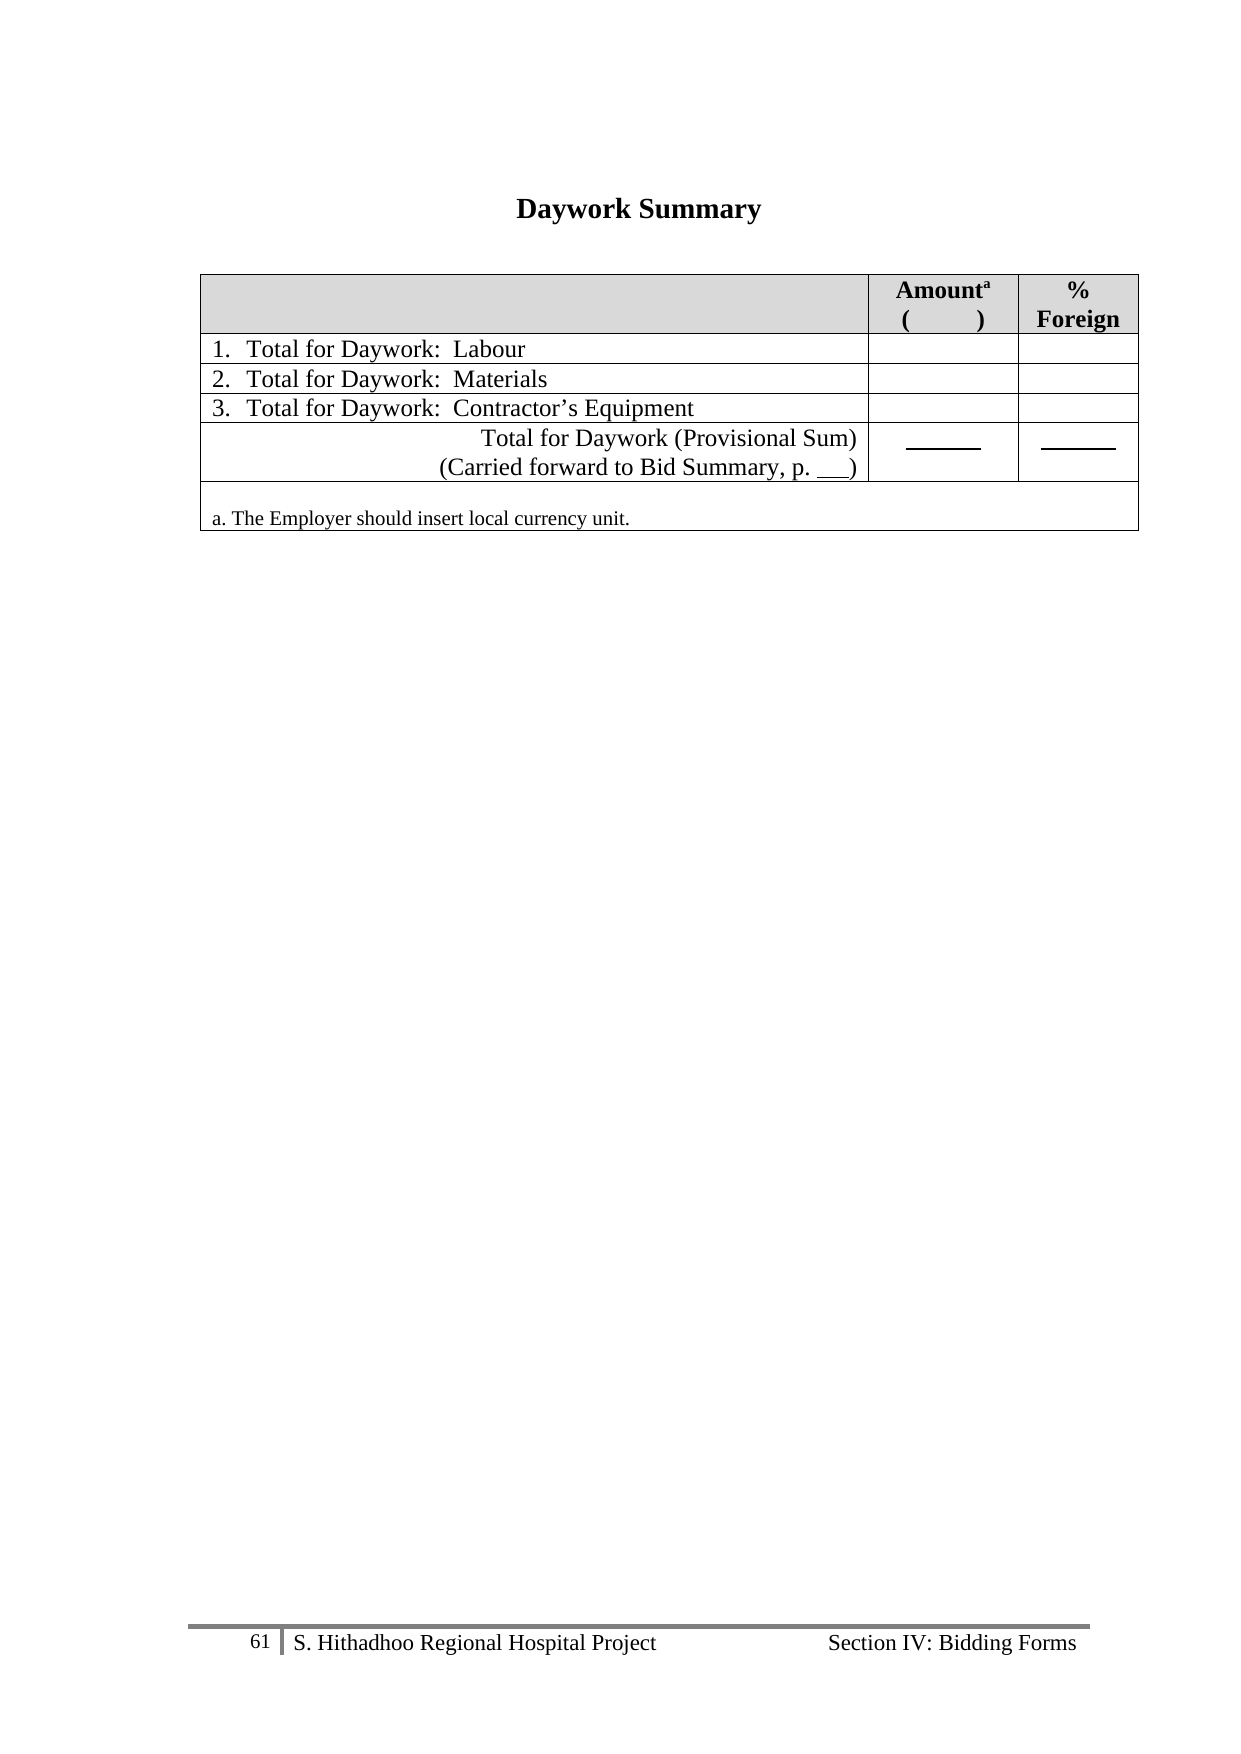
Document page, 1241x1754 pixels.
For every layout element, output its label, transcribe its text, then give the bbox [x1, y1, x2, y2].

table_cell 1. Total for Daywork: Labour [201, 334, 868, 363]
subtitle Daywork Summary [187, 191, 1090, 225]
table_cell [869, 423, 1018, 481]
table_cell [1019, 364, 1138, 392]
table_cell [1019, 334, 1138, 363]
table_header % Foreign [1019, 275, 1138, 333]
table_cell [869, 334, 1018, 363]
table_cell [869, 394, 1018, 422]
table_header [201, 275, 868, 333]
table_cell Total for Daywork (Provisional Sum) (Carried forward to Bid Summary, p. ) [201, 423, 868, 481]
table_cell [1019, 394, 1138, 422]
table_header Amounta ( ) [869, 275, 1018, 333]
table_cell [869, 364, 1018, 392]
table_cell 2. Total for Daywork: Materials [201, 364, 868, 392]
table_cell [1019, 423, 1138, 481]
table_cell 3. Total for Daywork: Contractor’s Equipment [201, 394, 868, 422]
table_cell a. The Employer should insert local currency unit. [201, 482, 1138, 530]
